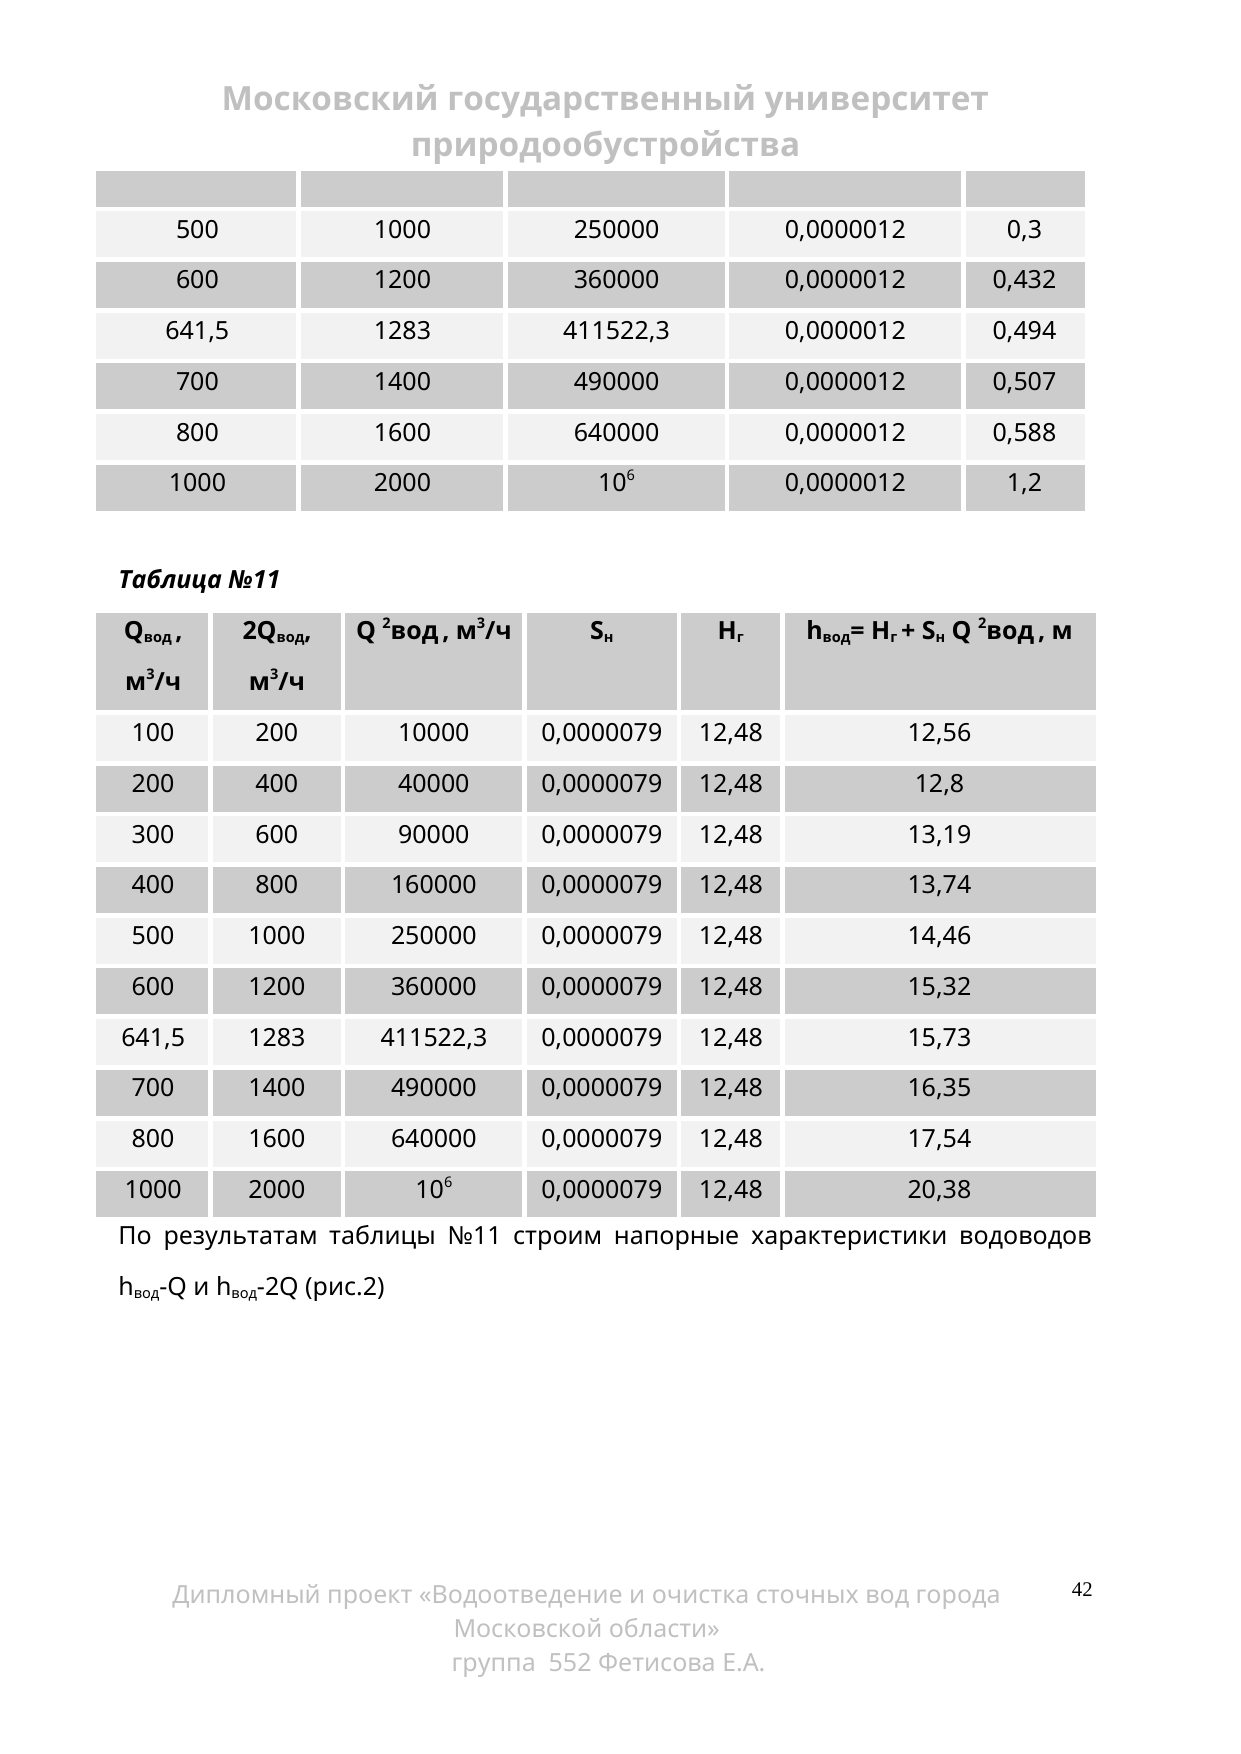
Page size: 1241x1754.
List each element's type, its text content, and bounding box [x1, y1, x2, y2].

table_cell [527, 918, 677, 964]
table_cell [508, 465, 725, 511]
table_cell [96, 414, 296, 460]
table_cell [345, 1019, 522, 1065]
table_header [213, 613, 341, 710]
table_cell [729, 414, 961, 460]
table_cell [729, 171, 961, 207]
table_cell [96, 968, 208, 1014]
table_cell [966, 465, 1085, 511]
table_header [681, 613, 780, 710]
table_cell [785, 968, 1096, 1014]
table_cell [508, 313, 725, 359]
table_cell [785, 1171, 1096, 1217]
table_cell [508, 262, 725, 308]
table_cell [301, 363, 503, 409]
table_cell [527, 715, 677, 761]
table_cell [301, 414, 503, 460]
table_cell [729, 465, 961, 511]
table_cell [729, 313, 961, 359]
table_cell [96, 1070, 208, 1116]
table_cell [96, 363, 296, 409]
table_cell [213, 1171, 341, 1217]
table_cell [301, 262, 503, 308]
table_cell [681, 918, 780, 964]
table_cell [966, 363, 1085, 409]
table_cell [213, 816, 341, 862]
text По результатам таблицы №11 строим напорные характеристики водоводов hвод-Q и hвод-2Q (рис.2) [118, 1217, 1092, 1302]
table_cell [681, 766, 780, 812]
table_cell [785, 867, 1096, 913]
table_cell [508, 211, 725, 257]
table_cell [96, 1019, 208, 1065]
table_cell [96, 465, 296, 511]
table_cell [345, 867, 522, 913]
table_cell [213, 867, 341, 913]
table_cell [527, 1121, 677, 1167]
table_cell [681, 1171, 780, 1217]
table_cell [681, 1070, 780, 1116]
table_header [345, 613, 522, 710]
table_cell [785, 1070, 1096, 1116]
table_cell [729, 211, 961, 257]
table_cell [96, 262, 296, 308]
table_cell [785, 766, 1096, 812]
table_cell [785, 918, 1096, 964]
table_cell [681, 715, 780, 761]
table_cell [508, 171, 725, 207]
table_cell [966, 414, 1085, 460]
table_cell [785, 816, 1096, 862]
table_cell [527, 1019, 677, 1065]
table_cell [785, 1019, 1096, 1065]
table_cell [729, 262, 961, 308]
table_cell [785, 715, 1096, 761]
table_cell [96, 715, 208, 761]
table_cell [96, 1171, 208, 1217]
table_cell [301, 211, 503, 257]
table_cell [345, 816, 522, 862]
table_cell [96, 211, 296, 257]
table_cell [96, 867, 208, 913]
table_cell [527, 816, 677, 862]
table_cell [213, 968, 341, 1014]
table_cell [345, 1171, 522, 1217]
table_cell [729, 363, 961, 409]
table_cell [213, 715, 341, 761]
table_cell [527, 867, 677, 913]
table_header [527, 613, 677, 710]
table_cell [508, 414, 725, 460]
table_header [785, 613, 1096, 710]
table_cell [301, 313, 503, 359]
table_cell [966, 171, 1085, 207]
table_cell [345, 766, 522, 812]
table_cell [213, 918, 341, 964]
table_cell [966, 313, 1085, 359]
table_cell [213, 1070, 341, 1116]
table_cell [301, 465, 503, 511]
text Таблица №11 [118, 562, 1092, 596]
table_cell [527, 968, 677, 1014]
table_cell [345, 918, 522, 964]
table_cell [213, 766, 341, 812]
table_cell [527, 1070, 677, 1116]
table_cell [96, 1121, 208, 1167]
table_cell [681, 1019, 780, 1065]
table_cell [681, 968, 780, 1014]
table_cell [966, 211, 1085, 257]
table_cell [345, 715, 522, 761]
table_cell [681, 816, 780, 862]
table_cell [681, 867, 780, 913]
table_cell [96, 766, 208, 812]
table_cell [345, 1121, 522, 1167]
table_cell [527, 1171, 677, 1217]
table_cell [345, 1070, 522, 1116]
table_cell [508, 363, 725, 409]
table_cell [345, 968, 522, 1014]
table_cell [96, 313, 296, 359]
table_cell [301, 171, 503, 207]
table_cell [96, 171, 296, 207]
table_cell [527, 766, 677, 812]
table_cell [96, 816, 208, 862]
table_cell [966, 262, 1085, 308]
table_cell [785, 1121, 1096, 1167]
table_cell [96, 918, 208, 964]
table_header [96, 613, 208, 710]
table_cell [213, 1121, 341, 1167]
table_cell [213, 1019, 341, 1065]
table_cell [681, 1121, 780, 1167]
